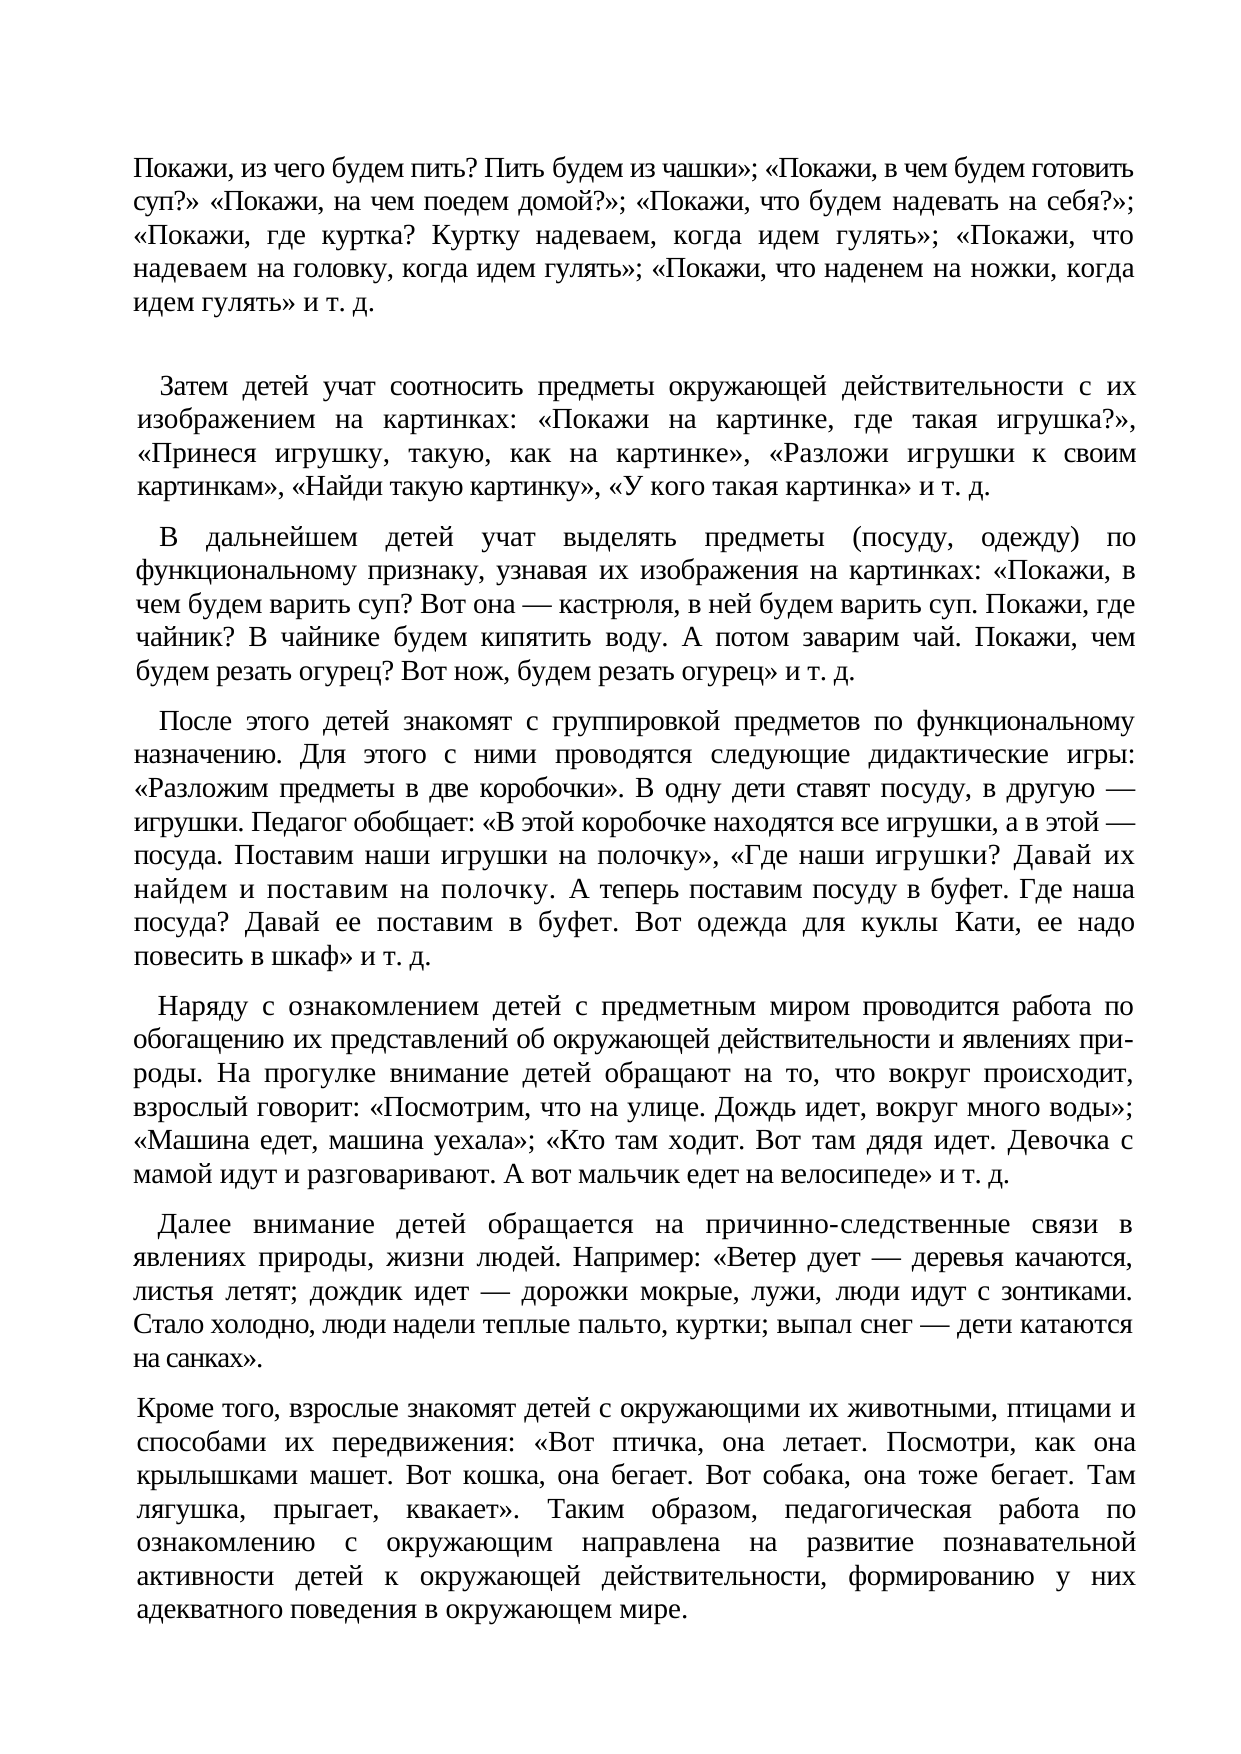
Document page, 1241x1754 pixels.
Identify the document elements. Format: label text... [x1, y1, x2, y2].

text Кроме того, взрослые знакомят детей с окружающими их животными, птицами и способами их передвижения: «Вот птичка, она летает. Посмотри, как она крылышками машет. Вот кошка, она бегает. Вот собака, она тоже бегает. Там лягушка, прыгает, квакает». Таким образом, педагогическая работа по ознакомлению с окружающим направлена на развитие познавательной активности детей к окружающей действительности, формированию у них адекватного поведения в окружающем мире. [136, 1390, 1136, 1625]
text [133, 150, 1135, 318]
text После этого детей знакомят с группировкой предметов по функциональному назначению. Для этого с ними проводятся следующие дидактические игры: «Разложим предметы в две коробочки». В одну дети ставят посуду, в другую — игрушки. Педагог обобщает: «В этой коробочке находятся все игрушки, а в этой — посуда. Поставим наши игрушки на полочку», «Где наши игрушки? Давай их найдем и поставим на полочку. А теперь поставим посуду в буфет. Где наша посуда? Давай ее поставим в буфет. Вот одежда для куклы Кати, ее надо повесить в шкаф» и т. д. [133, 703, 1135, 971]
text Затем детей учат соотносить предметы окружающей действительности с их изображением на картинках: «Покажи на картинке, где такая игрушка?», «Принеся игрушку, такую, как на картинке», «Разложи игрушки к своим картинкам», «Найди такую картинку», «У кого такая картинка» и т. д. [137, 368, 1137, 502]
text В дальнейшем детей учат выделять предметы (посуду, одежду) по функциональному признаку, узнавая их изображения на картинках: «Покажи, в чем будем варить суп? Вот она — кастрюля, в ней будем варить суп. Покажи, где чайник? В чайнике будем кипятить воду. А потом заварим чай. Покажи, чем будем резать огурец? Вот нож, будем резать огурец» и т. д. [135, 519, 1136, 686]
text Наряду с ознакомлением детей с предметным миром проводится работа по обогащению их представлений об окружающей действительности и явлениях природы. На прогулке внимание детей обращают на то, что вокруг происходит, взрослый говорит: «Посмотрим, что на улице. Дождь идет, вокруг много воды»; «Машина едет, машина уехала»; «Кто там ходит. Вот там дядя идет. Девочка с мамой идут и разговаривают. А вот мальчик едет на велосипеде» и т. д. [133, 988, 1134, 1189]
text Далее внимание детей обращается на причинно-следственные связи в явлениях природы, жизни людей. Например: «Ветер дует — деревья качаются, листья летят; дождик идет — дорожки мокрые, лужи, люди идут с зонтиками. Стало холодно, люди надели теплые пальто, куртки; выпал снег — дети катаются на санках». [133, 1206, 1133, 1374]
